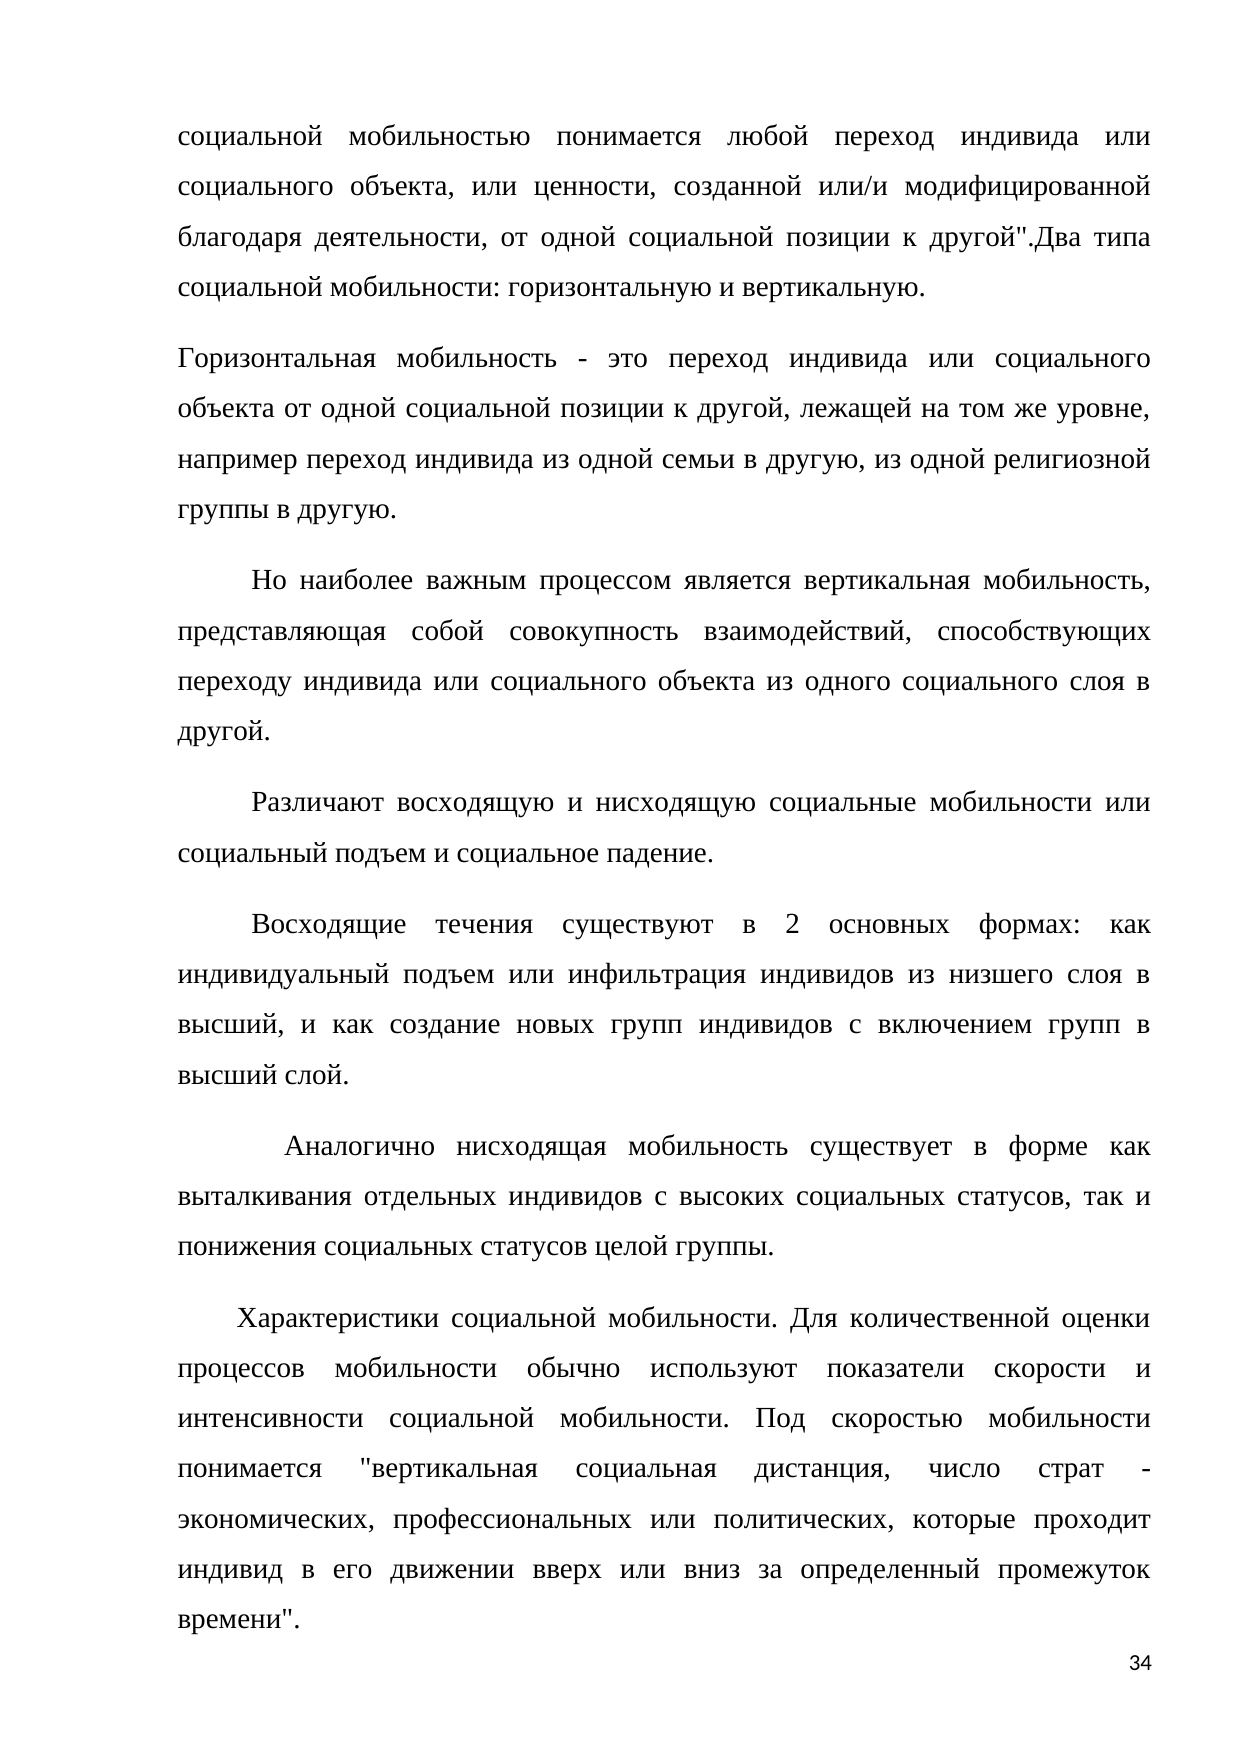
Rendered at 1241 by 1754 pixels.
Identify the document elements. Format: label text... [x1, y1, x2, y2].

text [177, 118, 1152, 303]
text Различают восходящую и нисходящую социальные мобильности или социальный подъем и социальное падение. [177, 784, 1152, 868]
text Восходящие течения существуют в 2 основных формах: как индивидуальный подъем или инфильтрация индивидов из низшего слоя в высший, и как создание новых групп индивидов с включением групп в высший слой. [177, 906, 1152, 1090]
text Характеристики социальной мобильности. Для количественной оценки процессов мобильности обычно используют показатели скорости и интенсивности социальной мобильности. Под скоростью мобильности понимается "вертикальная социальная дистанция, число страт - экономических, профессиональных или политических, которые проходит индивид в его движении вверх или вниз за определенный промежуток времени". [177, 1300, 1152, 1635]
text Но наиболее важным процессом является вертикальная мобильность, представляющая собой совокупность взаимодействий, способствующих переходу индивида или социального объекта из одного социального слоя в другой. [177, 562, 1152, 747]
text Аналогично нисходящая мобильность существует в форме как выталкивания отдельных индивидов с высоких социальных статусов, так и понижения социальных статусов целой группы. [177, 1128, 1152, 1262]
text Горизонтальная мобильность - это переход индивида или социального объекта от одной социальной позиции к другой, лежащей на том же уровне, например переход индивида из одной семьи в другую, из одной религиозной группы в другую. [177, 340, 1152, 525]
